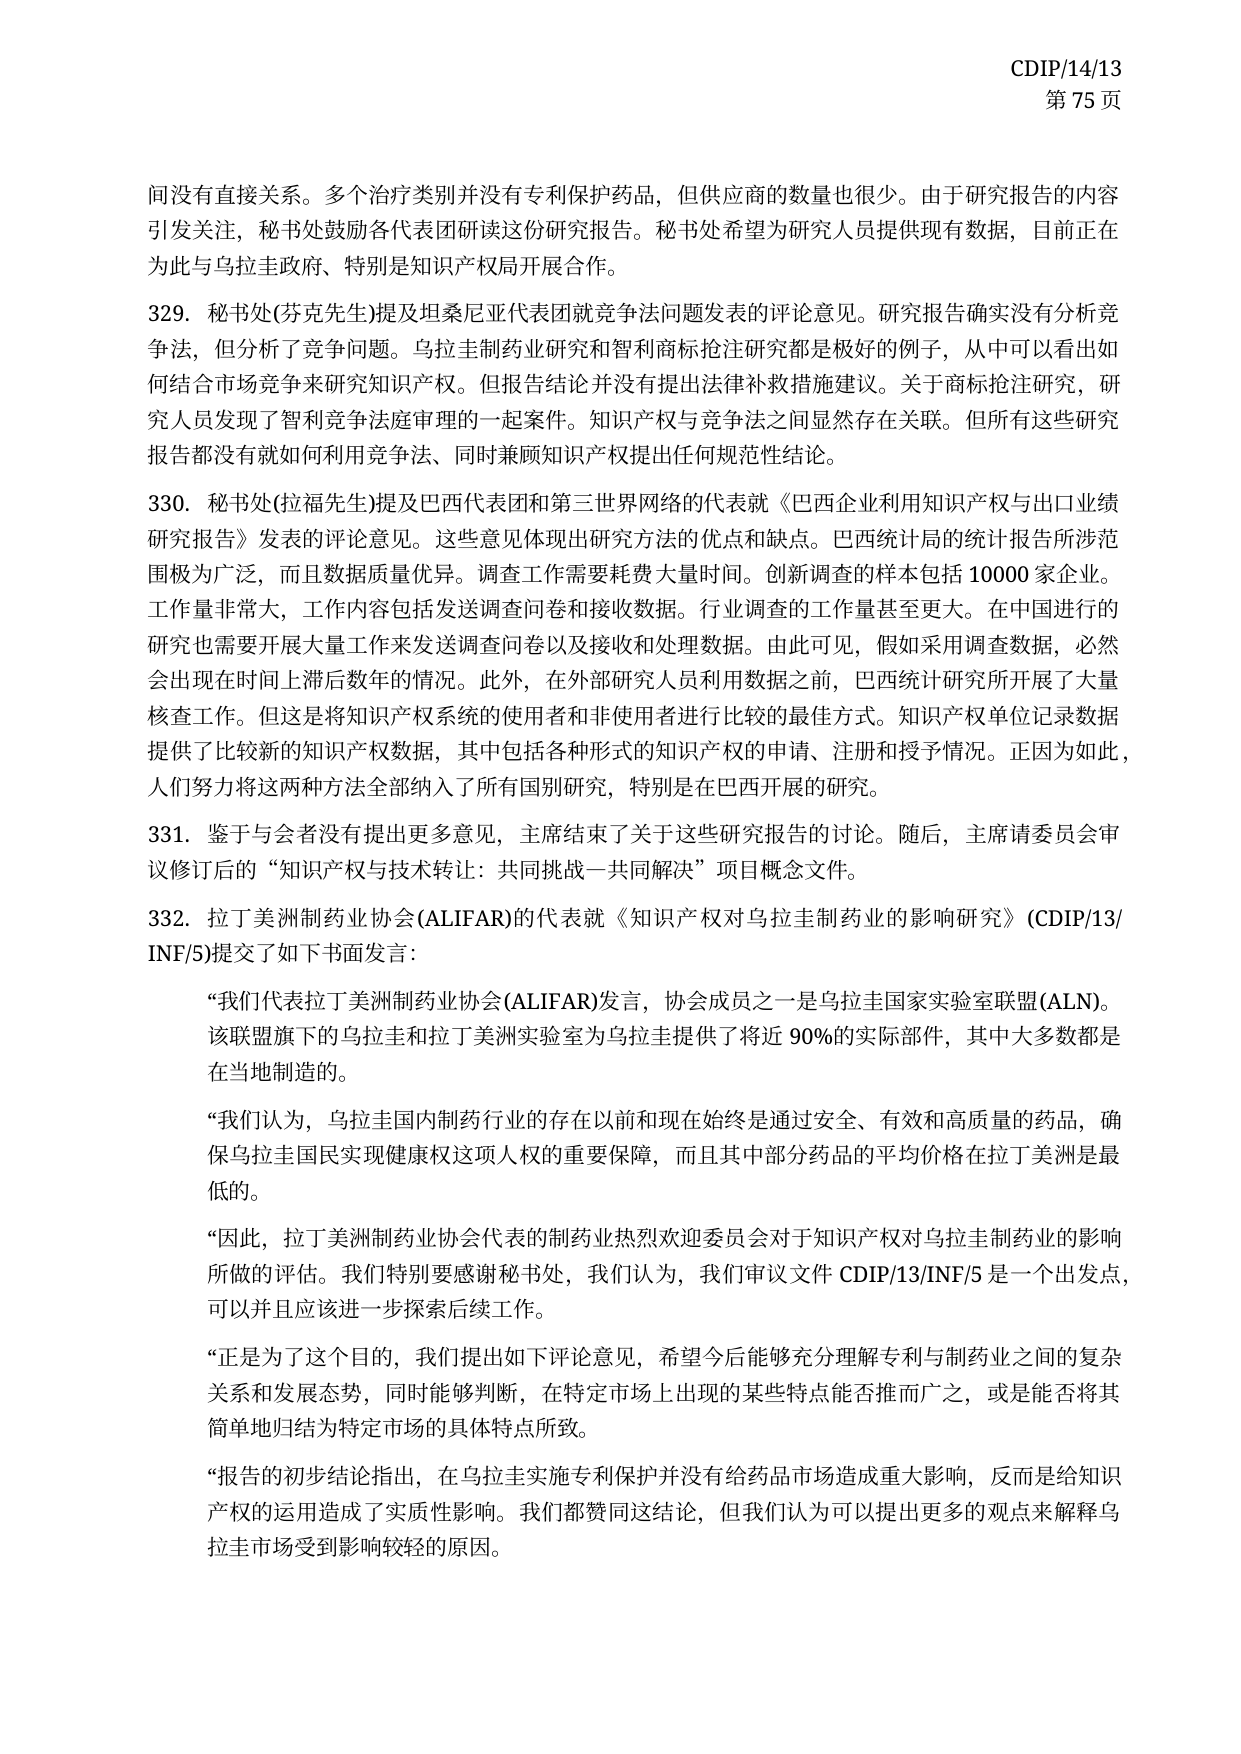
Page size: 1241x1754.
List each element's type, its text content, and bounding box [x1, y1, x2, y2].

text “报告的初步结论指出，在乌拉圭实施专利保护并没有给药品市场造成重大影响，反而是给知识产权的运用造成了实质性影响。我们都赞同这结论，但我们认为可以提出更多的观点来解释乌拉圭市场受到影响较轻的原因。 [207, 1455, 1122, 1562]
text “我们代表拉丁美洲制药业协会(ALIFAR)发言，协会成员之一是乌拉圭国家实验室联盟(ALN)。该联盟旗下的乌拉圭和拉丁美洲实验室为乌拉圭提供了将近90%的实际部件，其中大多数都是在当地制造的。 [207, 980, 1122, 1087]
list 秘书处(芬克先生)提及坦桑尼亚代表团就竞争法问题发表的评论意见。研究报告确实没有分析竞争法，但分析了竞争问题。乌拉圭制药业研究和智利商标抢注研究都是极好的例子，从中可以看出如何结合市场竞争来研究知识产权。但报告结论并没有提出法律补救措施建议。关于商标抢注研究，研究人员发现了智利竞争法庭审理的一起案件。知识产权与竞争法之间显然存在关联。但所有这些研究报告都没有就如何利用竞争法、同时兼顾知识产权提出任何规范性结论。 [148, 293, 1122, 470]
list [148, 174, 1122, 280]
list 拉丁美洲制药业协会(ALIFAR)的代表就《知识产权对乌拉圭制药业的影响研究》(CDIP/13/INF/5)提交了如下书面发言： [148, 897, 1122, 968]
text “正是为了这个目的，我们提出如下评论意见，希望今后能够充分理解专利与制药业之间的复杂关系和发展态势，同时能够判断，在特定市场上出现的某些特点能否推而广之，或是能否将其简单地归结为特定市场的具体特点所致。 [207, 1337, 1122, 1443]
list 鉴于与会者没有提出更多意见，主席结束了关于这些研究报告的讨论。随后，主席请委员会审议修订后的“知识产权与技术转让：共同挑战—共同解决”项目概念文件。 [148, 814, 1122, 884]
text “因此，拉丁美洲制药业协会代表的制药业热烈欢迎委员会对于知识产权对乌拉圭制药业的影响所做的评估。我们特别要感谢秘书处，我们认为，我们审议文件CDIP/13/INF/5是一个出发点，可以并且应该进一步探索后续工作。 [207, 1218, 1122, 1324]
text “我们认为，乌拉圭国内制药行业的存在以前和现在始终是通过安全、有效和高质量的药品，确保乌拉圭国民实现健康权这项人权的重要保障，而且其中部分药品的平均价格在拉丁美洲是最低的。 [207, 1099, 1122, 1205]
list 秘书处(拉福先生)提及巴西代表团和第三世界网络的代表就《巴西企业利用知识产权与出口业绩研究报告》发表的评论意见。这些意见体现出研究方法的优点和缺点。巴西统计局的统计报告所涉范围极为广泛，而且数据质量优异。调查工作需要耗费大量时间。创新调查的样本包括10000家企业。工作量非常大，工作内容包括发送调查问卷和接收数据。行业调查的工作量甚至更大。在中国进行的研究也需要开展大量工作来发送调查问卷以及接收和处理数据。由此可见，假如采用调查数据，必然会出现在时间上滞后数年的情况。此外，在外部研究人员利用数据之前，巴西统计研究所开展了大量核查工作。但这是将知识产权系统的使用者和非使用者进行比较的最佳方式。知识产权单位记录数据提供了比较新的知识产权数据，其中包括各种形式的知识产权的申请、注册和授予情况。正因为如此，人们努力将这两种方法全部纳入了所有国别研究，特别是在巴西开展的研究。 [148, 482, 1122, 801]
